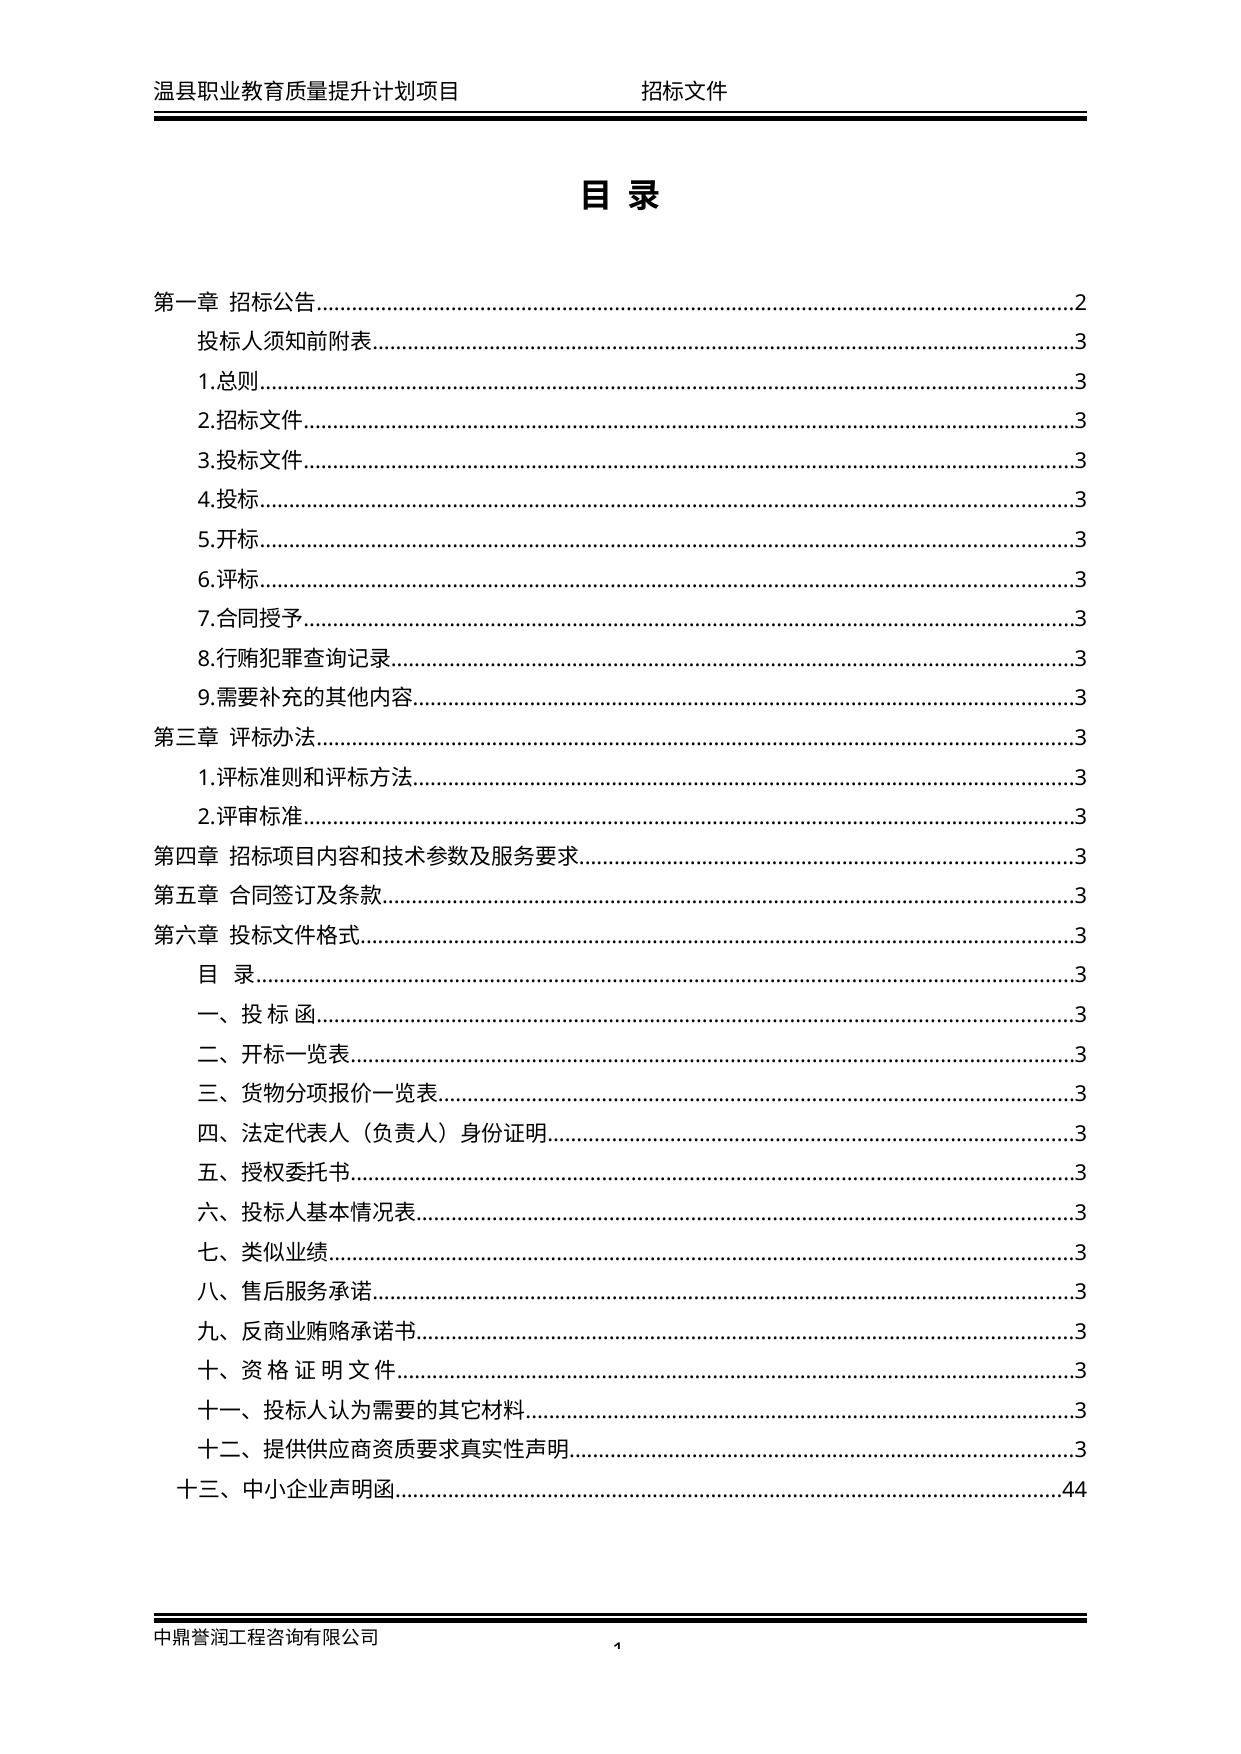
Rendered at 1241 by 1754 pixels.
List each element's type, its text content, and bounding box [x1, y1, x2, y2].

text 目 录 [153, 153, 1087, 232]
text 第六章 投标文件格式 3 [153, 914, 1087, 953]
text 3.投标文件 3 [197, 439, 1087, 478]
text 8.行贿犯罪查询记录 3 [197, 637, 1087, 676]
text 第一章 招标公告 2 [153, 281, 1087, 320]
text 二、开标一览表 3 [197, 1033, 1087, 1072]
text 9.需要补充的其他内容 3 [197, 676, 1087, 716]
text 十三、中小企业声明函 44 [153, 1468, 1087, 1508]
text 7.合同授予 3 [197, 597, 1087, 637]
text 6.评标 3 [197, 558, 1087, 597]
text 目 录 3 [197, 953, 1087, 993]
text 4.投标 3 [197, 478, 1087, 518]
text 投标人须知前附表 3 [197, 320, 1087, 360]
text 1.总则 3 [197, 360, 1087, 399]
text 十二、提供供应商资质要求真实性声明 3 [197, 1428, 1087, 1468]
text 1.评标准则和评标方法 3 [197, 756, 1087, 795]
text 第四章 招标项目内容和技术参数及服务要求 3 [153, 835, 1087, 874]
text 十一、投标人认为需要的其它材料 3 [197, 1389, 1087, 1428]
text 五、授权委托书 3 [197, 1151, 1087, 1191]
text 十、资 格 证 明 文 件 3 [197, 1349, 1087, 1389]
text 第三章 评标办法 3 [153, 716, 1087, 756]
text 三、货物分项报价一览表 3 [197, 1072, 1087, 1112]
text 2.招标文件 3 [197, 399, 1087, 439]
text 八、售后服务承诺 3 [197, 1270, 1087, 1310]
text 六、投标人基本情况表 3 [197, 1191, 1087, 1231]
text 一、投 标 函 3 [197, 993, 1087, 1033]
text 5.开标 3 [197, 518, 1087, 558]
text 四、法定代表人（负责人）身份证明 3 [197, 1112, 1087, 1151]
text 九、反商业贿赂承诺书 3 [197, 1310, 1087, 1349]
text 七、类似业绩 3 [197, 1231, 1087, 1270]
text 2.评审标准 3 [197, 795, 1087, 835]
text 第五章 合同签订及条款 3 [153, 874, 1087, 914]
